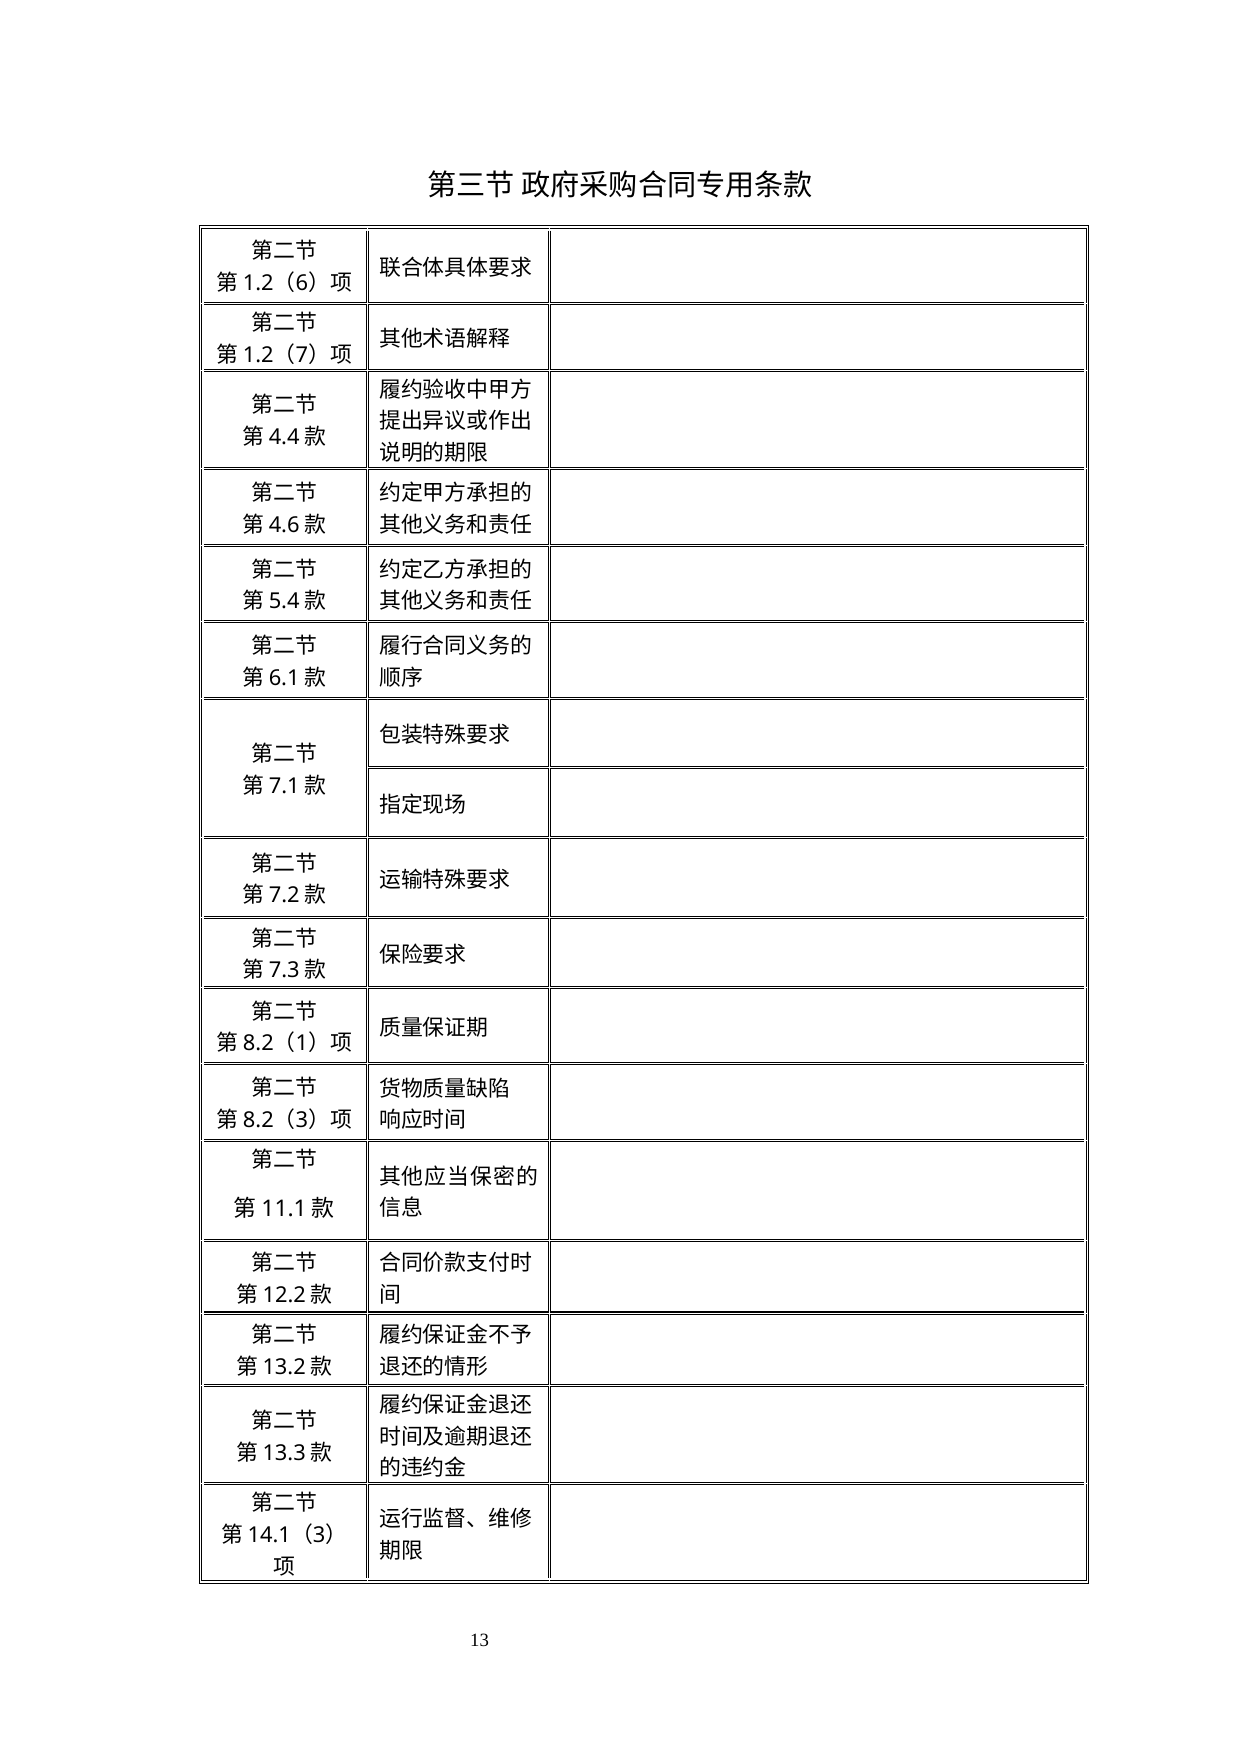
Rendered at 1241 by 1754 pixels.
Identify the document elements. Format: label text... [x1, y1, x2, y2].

table_header 第二节 第1.2（6）项 [200, 226, 368, 302]
table_cell [551, 1239, 1086, 1311]
table_cell [549, 302, 1088, 369]
table_cell [549, 766, 1088, 836]
table_cell 其他术语解释 [369, 305, 548, 369]
table_cell 运输特殊要求 [369, 839, 548, 916]
table_cell 履约保证金不予退还的情形 [369, 1315, 548, 1384]
table_cell 包装特殊要求 [369, 700, 548, 766]
table_cell [551, 544, 1086, 620]
table_cell 第二节 第8.2（3）项 [200, 1062, 368, 1139]
table_cell 第二节 第11.1款 [200, 1139, 368, 1239]
table_header [549, 229, 1086, 302]
table_cell 履约验收中甲方提出异议或作出说明的期限 [369, 372, 548, 467]
subtitle 第三节 政府采购合同专用条款 [187, 162, 1053, 204]
table_cell 第二节 第14.1（3）项 [200, 1482, 368, 1580]
table_cell 指定现场 [369, 769, 548, 836]
table_cell 约定甲方承担的其他义务和责任 [369, 470, 548, 543]
table_cell [549, 620, 1088, 697]
table_cell 第二节 第7.1款 [202, 697, 366, 836]
table_cell 第二节 第7.3款 [200, 916, 368, 986]
table_header 联合体具体要求 [368, 229, 549, 302]
table_cell 第二节 第6.1款 [200, 620, 368, 697]
table_cell 运行监督、维修期限 [368, 1485, 549, 1580]
table_cell 第二节 第5.4款 [202, 544, 366, 620]
table_cell [551, 1311, 1086, 1384]
table_cell 第二节 第12.2款 [202, 1239, 366, 1311]
table_cell [549, 1384, 1088, 1482]
table_cell 履约保证金退还时间及逾期退还的违约金 [369, 1387, 548, 1482]
table_cell 货物质量缺陷 响应时间 [369, 1065, 548, 1139]
table_cell [551, 369, 1086, 467]
table_cell 第二节 第13.3款 [200, 1384, 368, 1482]
table_cell [549, 1482, 1088, 1580]
table_cell 第二节 第4.4款 [202, 369, 366, 467]
table_cell 第二节 第4.6款 [202, 467, 366, 543]
table_cell 第二节 第8.2（1）项 [202, 986, 366, 1062]
table_cell 第二节 第13.2款 [202, 1311, 366, 1384]
table_cell 约定乙方承担的其他义务和责任 [369, 547, 548, 620]
table_cell [551, 986, 1086, 1062]
table_cell [549, 1139, 1088, 1239]
table_cell [549, 1062, 1088, 1139]
table_cell [551, 467, 1086, 543]
table_cell 第二节 第1.2（7）项 [200, 302, 368, 369]
table_cell 履行合同义务的顺序 [369, 623, 548, 697]
table_cell 质量保证期 [369, 989, 548, 1062]
table_cell 合同价款支付时间 [369, 1242, 548, 1311]
table_cell 其他应当保密的信息 [369, 1142, 548, 1239]
table_cell [551, 697, 1086, 766]
table_cell [551, 836, 1086, 916]
table_cell 保险要求 [369, 919, 548, 986]
table_cell 第二节 第7.2款 [202, 836, 366, 916]
table_cell [549, 916, 1088, 986]
